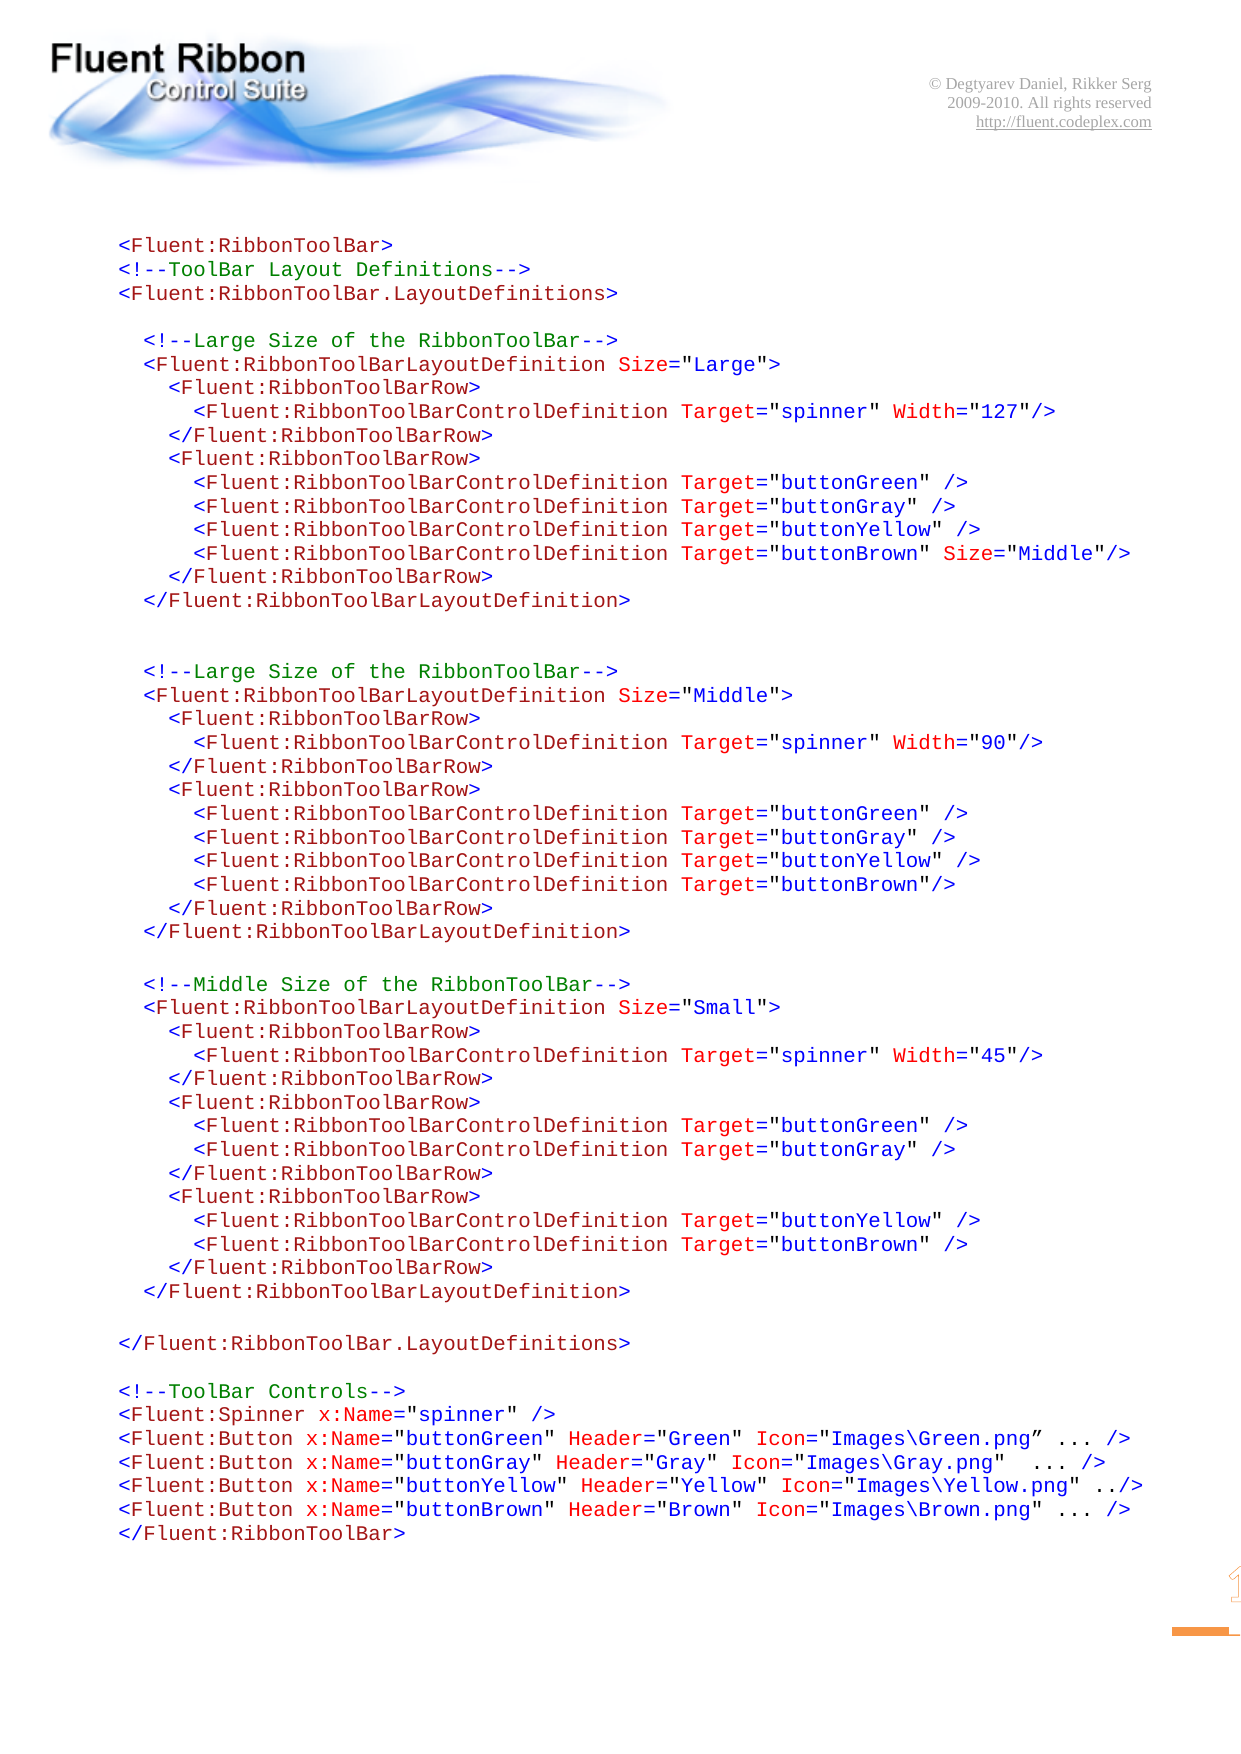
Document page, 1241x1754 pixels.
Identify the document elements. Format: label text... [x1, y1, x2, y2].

text <Fluent:RibbonToolBarRow> [118, 377, 1152, 401]
text <!--Large Size of the RibbonToolBar--> [118, 661, 1152, 685]
text </Fluent:RibbonToolBarRow> [118, 1068, 1152, 1092]
text <Fluent:RibbonToolBarControlDefinition Target="buttonYellow" /> [118, 1210, 1152, 1234]
text <Fluent:RibbonToolBarControlDefinition Target="buttonGreen" /> [118, 803, 1152, 827]
text <Fluent:RibbonToolBarControlDefinition Target="buttonGray" /> [118, 496, 1152, 519]
picture [43, 28, 675, 181]
text <Fluent:RibbonToolBarControlDefinition Target="buttonGreen" /> [118, 472, 1152, 496]
text <Fluent:RibbonToolBarControlDefinition Target="buttonBrown" Size="Middle"/> [118, 543, 1152, 567]
text <Fluent:RibbonToolBarControlDefinition Target="buttonGray" /> [118, 1139, 1152, 1163]
text </Fluent:RibbonToolBar> [118, 1523, 1152, 1546]
text <Fluent:RibbonToolBarControlDefinition Target="buttonBrown"/> [118, 874, 1152, 898]
text </Fluent:RibbonToolBarLayoutDefinition> [118, 921, 1152, 945]
text </Fluent:RibbonToolBar.LayoutDefinitions> [118, 1333, 1152, 1357]
text <Fluent:Button x:Name="buttonGray" Header="Gray" Icon="Images\Gray.png" ... /> [118, 1452, 1152, 1475]
text <Fluent:RibbonToolBar.LayoutDefinitions> [118, 283, 1152, 306]
text <Fluent:RibbonToolBarControlDefinition Target="buttonGray" /> [118, 827, 1152, 850]
text <Fluent:RibbonToolBarRow> [118, 1021, 1152, 1044]
text </Fluent:RibbonToolBarRow> [118, 756, 1152, 779]
text <Fluent:RibbonToolBarControlDefinition Target="buttonYellow" /> [118, 519, 1152, 543]
text </Fluent:RibbonToolBarRow> [118, 1163, 1152, 1186]
text </Fluent:RibbonToolBarRow> [118, 567, 1152, 590]
text <Fluent:RibbonToolBarControlDefinition Target="spinner" Width="45"/> [118, 1044, 1152, 1068]
text <Fluent:RibbonToolBarRow> [118, 708, 1152, 732]
text <Fluent:Spinner x:Name="spinner" /> [118, 1404, 1152, 1428]
text <!--ToolBar Layout Definitions--> [118, 259, 1152, 283]
text <Fluent:RibbonToolBarControlDefinition Target="spinner" Width="90"/> [118, 732, 1152, 756]
text <Fluent:RibbonToolBarControlDefinition Target="buttonYellow" /> [118, 850, 1152, 874]
text <!--ToolBar Controls--> [118, 1381, 1152, 1404]
text </Fluent:RibbonToolBarLayoutDefinition> [118, 590, 1152, 614]
text <Fluent:RibbonToolBarRow> [118, 448, 1152, 472]
text </Fluent:RibbonToolBarRow> [118, 425, 1152, 448]
text <Fluent:RibbonToolBarRow> [118, 1092, 1152, 1116]
text <!--Large Size of the RibbonToolBar--> [118, 330, 1152, 354]
text </Fluent:RibbonToolBarRow> [118, 1257, 1152, 1281]
text <Fluent:Button x:Name="buttonBrown" Header="Brown" Icon="Images\Brown.png" ... /> [118, 1499, 1152, 1523]
text <Fluent:Button x:Name="buttonYellow" Header="Yellow" Icon="Images\Yellow.png" ../> [118, 1475, 1152, 1499]
text </Fluent:RibbonToolBarRow> [118, 898, 1152, 921]
text <Fluent:RibbonToolBarControlDefinition Target="buttonGreen" /> [118, 1116, 1152, 1139]
text </Fluent:RibbonToolBarLayoutDefinition> [118, 1281, 1152, 1305]
text <Fluent:RibbonToolBarLayoutDefinition Size="Large"> [118, 354, 1152, 377]
text <!--Middle Size of the RibbonToolBar--> [118, 974, 1152, 997]
text <Fluent:RibbonToolBar> [118, 236, 1152, 259]
text <Fluent:RibbonToolBarRow> [118, 779, 1152, 803]
text <Fluent:RibbonToolBarControlDefinition Target="spinner" Width="127"/> [118, 401, 1152, 425]
text <Fluent:RibbonToolBarControlDefinition Target="buttonBrown" /> [118, 1234, 1152, 1257]
text <Fluent:Button x:Name="buttonGreen" Header="Green" Icon="Images\Green.png” ... /> [118, 1428, 1152, 1452]
text <Fluent:RibbonToolBarLayoutDefinition Size="Middle"> [118, 685, 1152, 708]
text <Fluent:RibbonToolBarRow> [118, 1186, 1152, 1210]
text <Fluent:RibbonToolBarLayoutDefinition Size="Small"> [118, 997, 1152, 1021]
